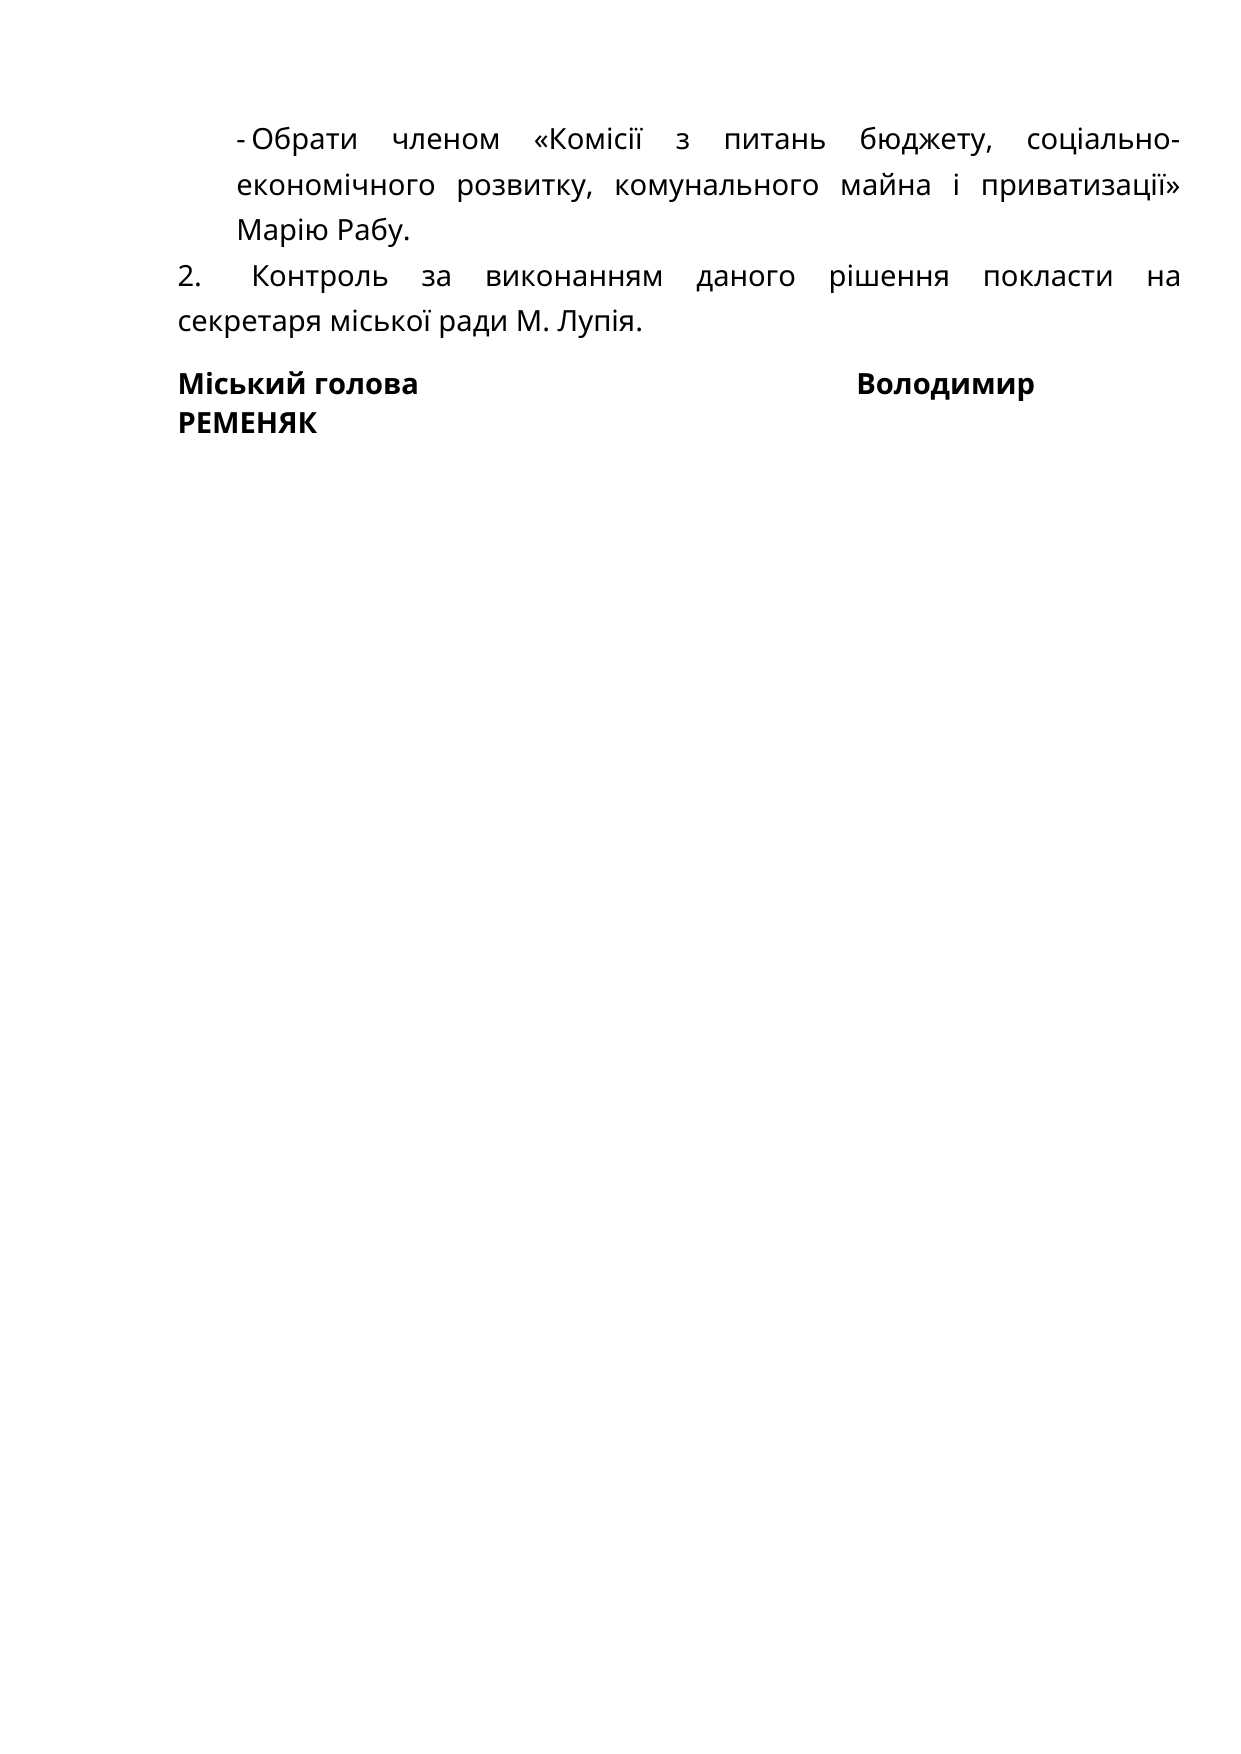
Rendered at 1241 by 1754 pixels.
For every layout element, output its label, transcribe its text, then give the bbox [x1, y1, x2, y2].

list Обрати членом «Комісії з питань бюджету, соціально-економічного розвитку, комунального майна і приватизації» Марію Рабу. [236, 118, 1181, 249]
text Міський голова Володимир РЕМЕНЯК [177, 363, 1181, 442]
list Контроль за виконанням даного рішення покласти на секретаря міської ради М. Лупія. [177, 255, 1182, 340]
